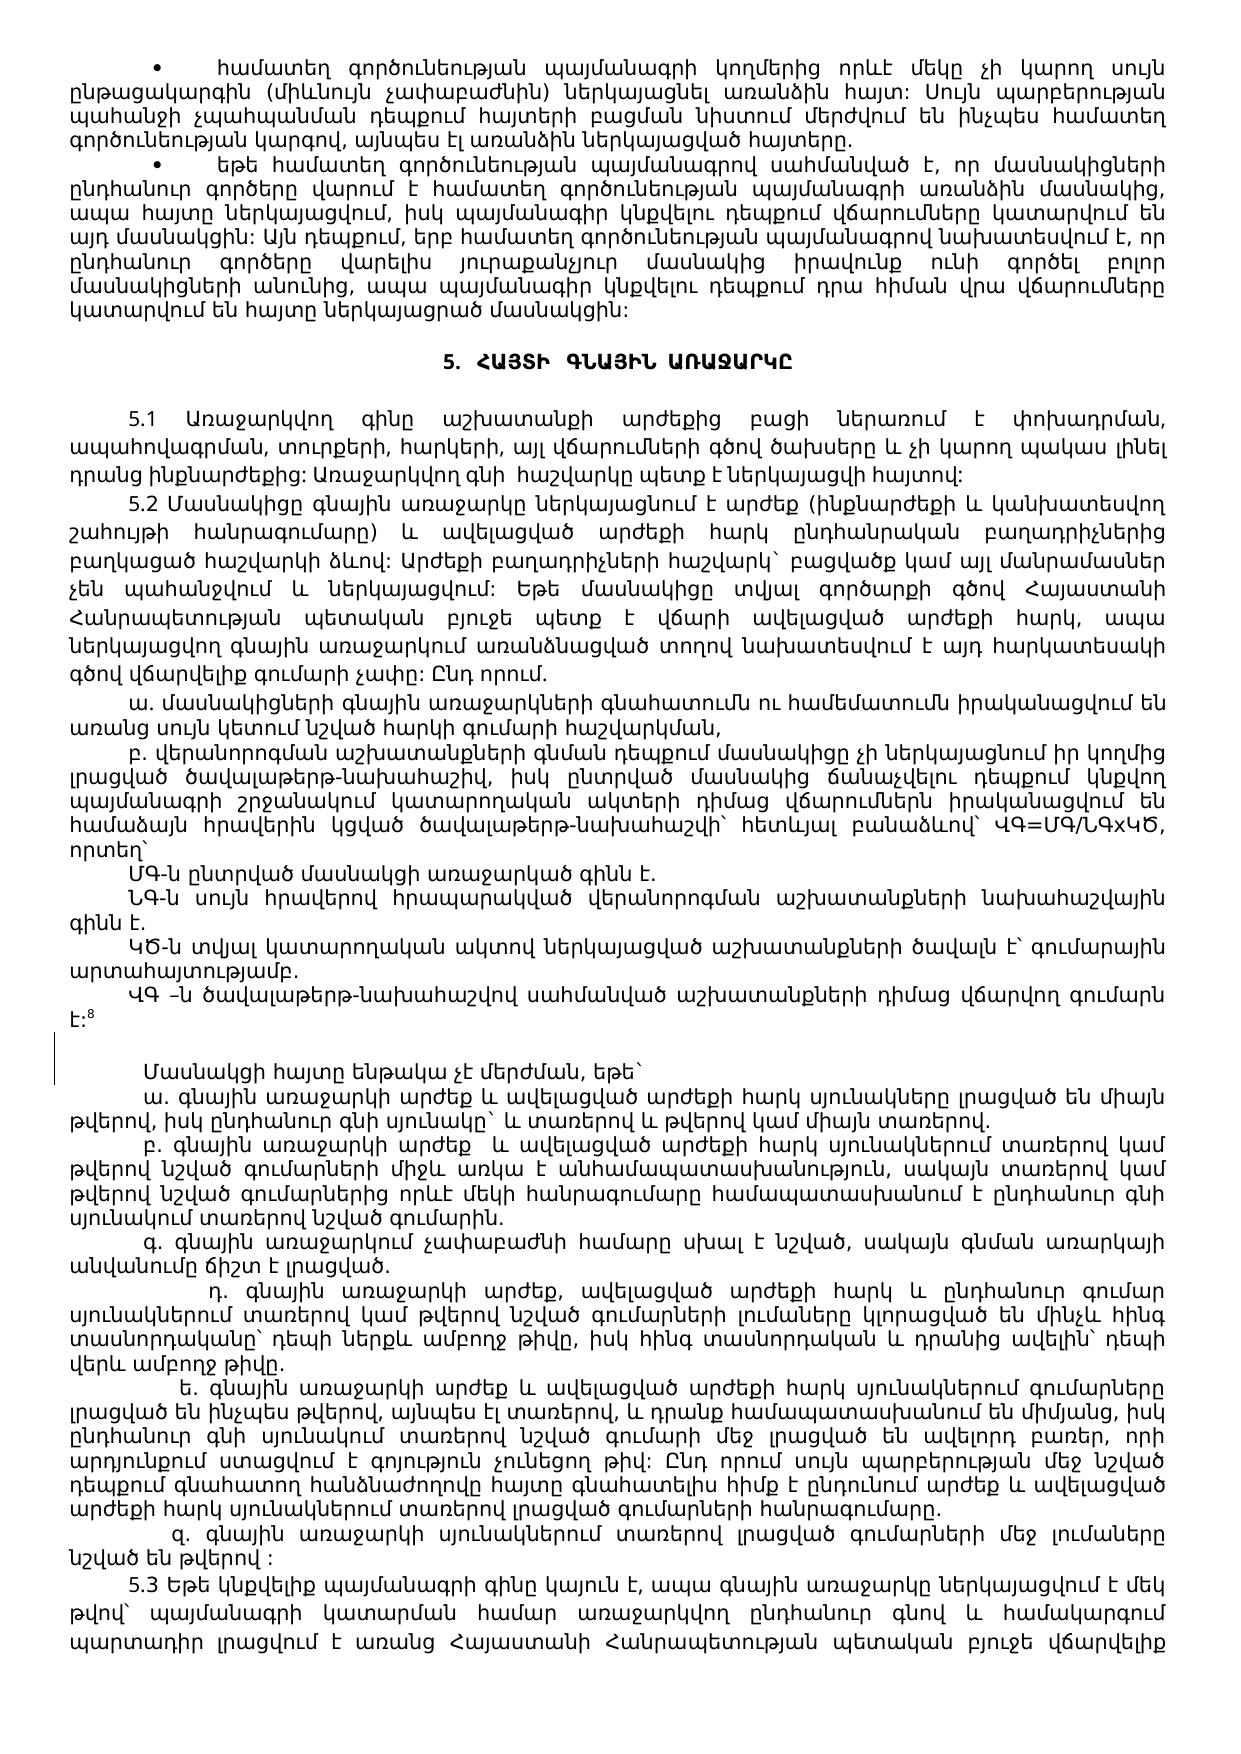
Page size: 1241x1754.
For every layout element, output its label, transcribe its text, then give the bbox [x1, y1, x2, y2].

list եթե համատեղ գործունեության պայմանագրով սահմանված է, որ մասնակիցների ընդհանուր գործերը վարում է համատեղ գործունեության պայմանագրի առանձին մասնակից, ապա հայտը ներկայացվում, իսկ պայմանագիր կնքվելու դեպքում վճարումները կատարվում են այդ մասնակցին: Այն դեպքում, երբ համատեղ գործունեության պայմանագրով նախատեսվում է, որ ընդհանուր գործերը վարելիս յուրաքանչյուր մասնակից իրավունք ունի գործել բոլոր մասնակիցների անունից, ապա պայմանագիր կնքվելու դեպքում դրա հիման վրա վճարումները կատարվում են հայտը ներկայացրած մասնակցին: [69, 153, 1167, 322]
text ՄԳ-ն ընտրված մասնակցի առաջարկած գինն է. [69, 862, 1167, 886]
list համատեղ գործունեության պայմանագրի կողմերից որևէ մեկը չի կարող սույն ընթացակարգին (միևնույն չափաբաժնին) ներկայացնել առանձին հայտ: Սույն պարբերության պահանջի չպահպանման դեպքում հայտերի բացման նիստում մերժվում են ինչպես համատեղ գործունեության կարգով, այնպես էլ առանձին ներկայացված հայտերը. [69, 56, 1167, 153]
text Մասնակցի հայտը ենթակա չէ մերժման, եթե` [69, 1060, 1167, 1085]
text գ. գնային առաջարկում չափաբաժնի համարը սխալ է նշված, սակայն գնման առարկայի անվանումը ճիշտ է լրացված. [69, 1230, 1167, 1279]
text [69, 1570, 1167, 1655]
text ա. գնային առաջարկի արժեք և ավելացված արժեքի հարկ սյունակները լրացված են միայն թվերով, իսկ ընդհանուր գնի սյունակը` և տառերով և թվերով կամ միայն տառերով. [69, 1085, 1167, 1133]
text բ. գնային առաջարկի արժեք և ավելացված արժեքի հարկ սյունակներում տառերով կամ թվերով նշված գումարների միջև առկա է անհամապատասխանություն, սակայն տառերով կամ թվերով նշված գումարներից որևէ մեկի հանրագումարը համապատասխանում է ընդհանուր գնի սյունակում տառերով նշված գումարին. [69, 1133, 1167, 1230]
text 5.1 Առաջարկվող գինը աշխատանքի արժեքից բացի ներառում է փոխադրման, ապահովագրման, տուրքերի, հարկերի, այլ վճարումների գծով ծախսերը և չի կարող պակաս լինել դրանց ինքնարժեքից: Առաջարկվող գնի հաշվարկը պետք է ներկայացվի հայտով: [69, 404, 1167, 489]
text ե. գնային առաջարկի արժեք և ավելացված արժեքի հարկ սյունակներում գումարները լրացված են ինչպես թվերով, այնպես էլ տառերով, և դրանք համապատասխանում են միմյանց, իսկ ընդհանուր գնի սյունակում տառերով նշված գումարի մեջ լրացված են ավելորդ բառեր, որի արդյունքում ստացվում է գոյություն չունեցող թիվ: Ընդ որում սույն պարբերության մեջ նշված դեպքում գնահատող հանձնաժողովը հայտը գնահատելիս հիմք է ընդունում արժեք և ավելացված արժեքի հարկ սյունակներում տառերով լրացված գումարների հանրագումարը. [69, 1376, 1167, 1522]
text զ. գնային առաջարկի սյունակներում տառերով լրացված գումարների մեջ լումաները նշված են թվերով : [69, 1522, 1167, 1570]
text 5. ՀԱՅՏԻ ԳՆԱՅԻՆ ԱՌԱՋԱՐԿԸ [69, 347, 1167, 375]
text 5.2 Մասնակիցը գնային առաջարկը ներկայացնում է արժեք (ինքնարժեքի և կանխատեսվող շահույթի հանրագումարը) և ավելացված արժեքի հարկ ընդհանրական բաղադրիչներից բաղկացած հաշվարկի ձևով: Արժեքի բաղադրիչների հաշվարկ` բացվածք կամ այլ մանրամասներ չեն պահանջվում և ներկայացվում: Եթե մասնակիցը տվյալ գործարքի գծով Հայաստանի Հանրապետության պետական բյուջե պետք է վճարի ավելացված արժեքի հարկ, ապա ներկայացվող գնային առաջարկում առանձնացված տողով նախատեսվում է այդ հարկատեսակի գծով վճարվելիք գումարի չափը: Ընդ որում. [69, 489, 1167, 688]
text ՆԳ-ն սույն հրավերով հրապարակված վերանորոգման աշխատանքների նախահաշվային գինն է. [69, 886, 1167, 935]
text ՎԳ –ն ծավալաթերթ-նախահաշվով սահմանված աշխատանքների դիմաց վճարվող գումարն է:8 [69, 983, 1167, 1032]
text բ. վերանորոգման աշխատանքների գնման դեպքում մասնակիցը չի ներկայացնում իր կողմից լրացված ծավալաթերթ-նախահաշիվ, իսկ ընտրված մասնակից ճանաչվելու դեպքում կնքվող պայմանագրի շրջանակում կատարողական ակտերի դիմաց վճարումներն իրականացվում են համաձայն հրավերին կցված ծավալաթերթ-նախահաշվի՝ հետևյալ բանաձևով՝ ՎԳ=ՄԳ/ՆԳxԿԾ, որտեղ՝ [69, 741, 1167, 862]
text ա. մասնակիցների գնային առաջարկների գնահատումն ու համեմատումն իրականացվում են առանց սույն կետում նշված հարկի գումարի հաշվարկման, [69, 688, 1167, 741]
text դ. գնային առաջարկի արժեք, ավելացված արժեքի հարկ և ընդհանուր գումար սյունակներում տառերով կամ թվերով նշված գումարների լումաները կլորացված են մինչև հինգ տասնորդականը՝ դեպի ներքև ամբողջ թիվը, իսկ հինգ տասնորդական և դրանից ավելին՝ դեպի վերև ամբողջ թիվը. [69, 1279, 1167, 1376]
text ԿԾ-ն տվյալ կատարողական ակտով ներկայացված աշխատանքների ծավալն է՝ գումարային արտահայտությամբ. [69, 935, 1167, 983]
